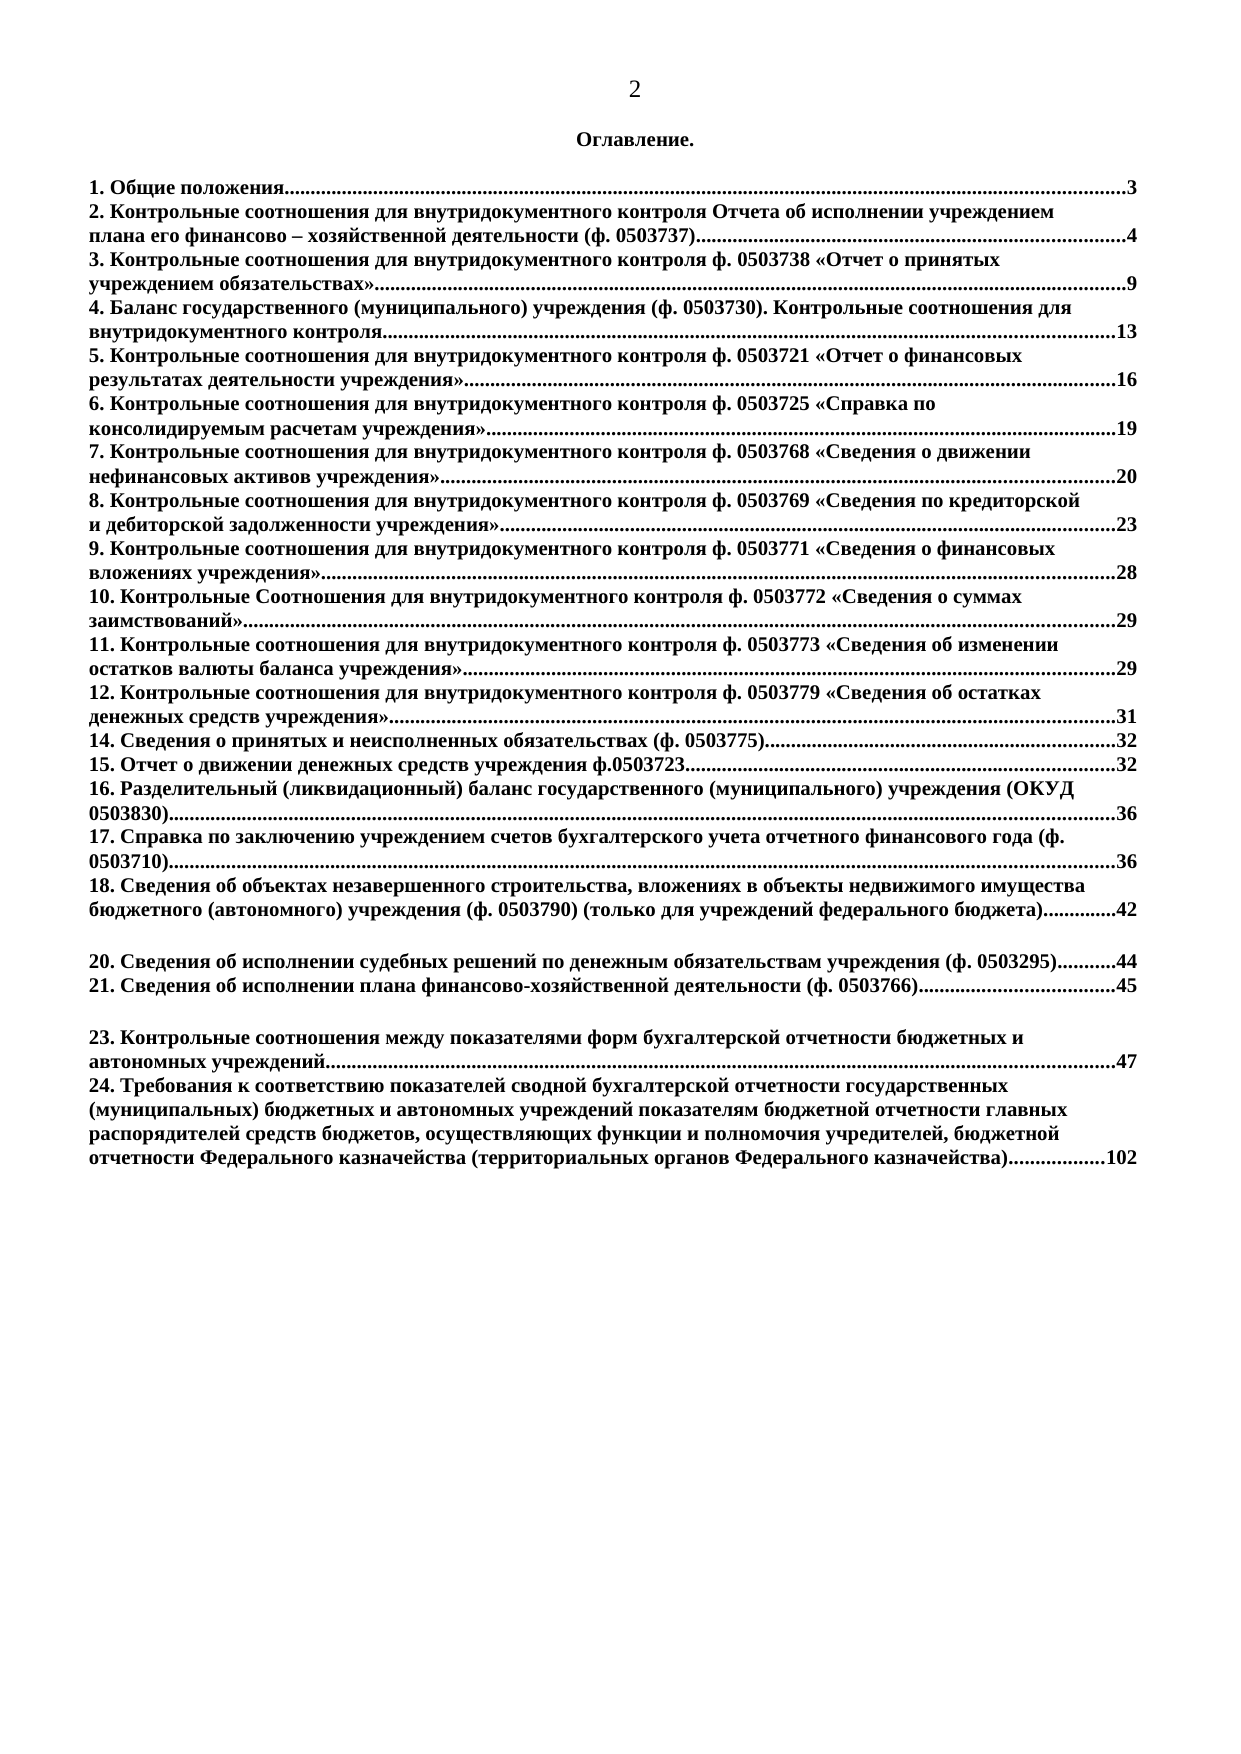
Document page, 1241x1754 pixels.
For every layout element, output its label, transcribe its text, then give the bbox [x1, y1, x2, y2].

text 20. Сведения об исполнении судебных решений по денежным обязательствам учреждения (ф. 0503295) 44 [89, 949, 1093, 973]
text 4. Баланс государственного (муниципального) учреждения (ф. 0503730). Контрольные соотношения для внутридокументного контроля 13 [89, 295, 1093, 343]
text 6. Контрольные соотношения для внутридокументного контроля ф. 0503725 «Справка по консолидируемым расчетам учреждения» 19 [89, 391, 1093, 439]
text 2. Контрольные соотношения для внутридокументного контроля Отчета об исполнении учреждением плана его финансово – хозяйственной деятельности (ф. 0503737) 4 [89, 199, 1093, 247]
text 14. Сведения о принятых и неисполненных обязательствах (ф. 0503775). 32 [89, 728, 1093, 752]
text 16. Разделительный (ликвидационный) баланс государственного (муниципального) учреждения (ОКУД 0503830). 36 [89, 776, 1093, 824]
text 21. Сведения об исполнении плана финансово-хозяйственной деятельности (ф. 0503766) 45 [89, 973, 1093, 997]
text 11. Контрольные соотношения для внутридокументного контроля ф. 0503773 «Сведения об изменении остатков валюты баланса учреждения» 29 [89, 632, 1093, 680]
text 18. Сведения об объектах незавершенного строительства, вложениях в объекты недвижимого имущества бюджетного (автономного) учреждения (ф. 0503790) (только для учреждений федерального бюджета). 42 [89, 873, 1093, 921]
text 9. Контрольные соотношения для внутридокументного контроля ф. 0503771 «Сведения о финансовых вложениях учреждения» 28 [89, 536, 1093, 584]
text 24. Требования к соответствию показателей сводной бухгалтерской отчетности государственных (муниципальных) бюджетных и автономных учреждений показателям бюджетной отчетности главных распорядителей средств бюджетов, осуществляющих функции и полномочия учредителей, бюджетной отчетности Федерального казначейства (территориальных органов Федерального казначейства) 102 [89, 1073, 1093, 1169]
text 10. Контрольные Соотношения для внутридокументного контроля ф. 0503772 «Сведения о суммах заимствований» 29 [89, 584, 1093, 632]
text 17. Справка по заключению учреждением счетов бухгалтерского учета отчетного финансового года (ф. 0503710) 36 [89, 824, 1093, 873]
text 15. Отчет о движении денежных средств учреждения ф.0503723 32 [89, 752, 1093, 776]
text 5. Контрольные соотношения для внутридокументного контроля ф. 0503721 «Отчет о финансовых результатах деятельности учреждения» 16 [89, 343, 1093, 391]
text 3. Контрольные соотношения для внутридокументного контроля ф. 0503738 «Отчет о принятых учреждением обязательствах». 9 [89, 247, 1093, 295]
text 1. Общие положения 3 [89, 175, 1093, 199]
text 23. Контрольные соотношения между показателями форм бухгалтерской отчетности бюджетных и автономных учреждений 47 [89, 1025, 1093, 1073]
text 7. Контрольные соотношения для внутридокументного контроля ф. 0503768 «Сведения о движении нефинансовых активов учреждения» 20 [89, 439, 1093, 488]
text 12. Контрольные соотношения для внутридокументного контроля ф. 0503779 «Сведения об остатках денежных средств учреждения» 31 [89, 680, 1093, 728]
text 8. Контрольные соотношения для внутридокументного контроля ф. 0503769 «Сведения по кредиторской и дебиторской задолженности учреждения» 23 [89, 488, 1093, 536]
text Оглавление. [89, 127, 1181, 151]
